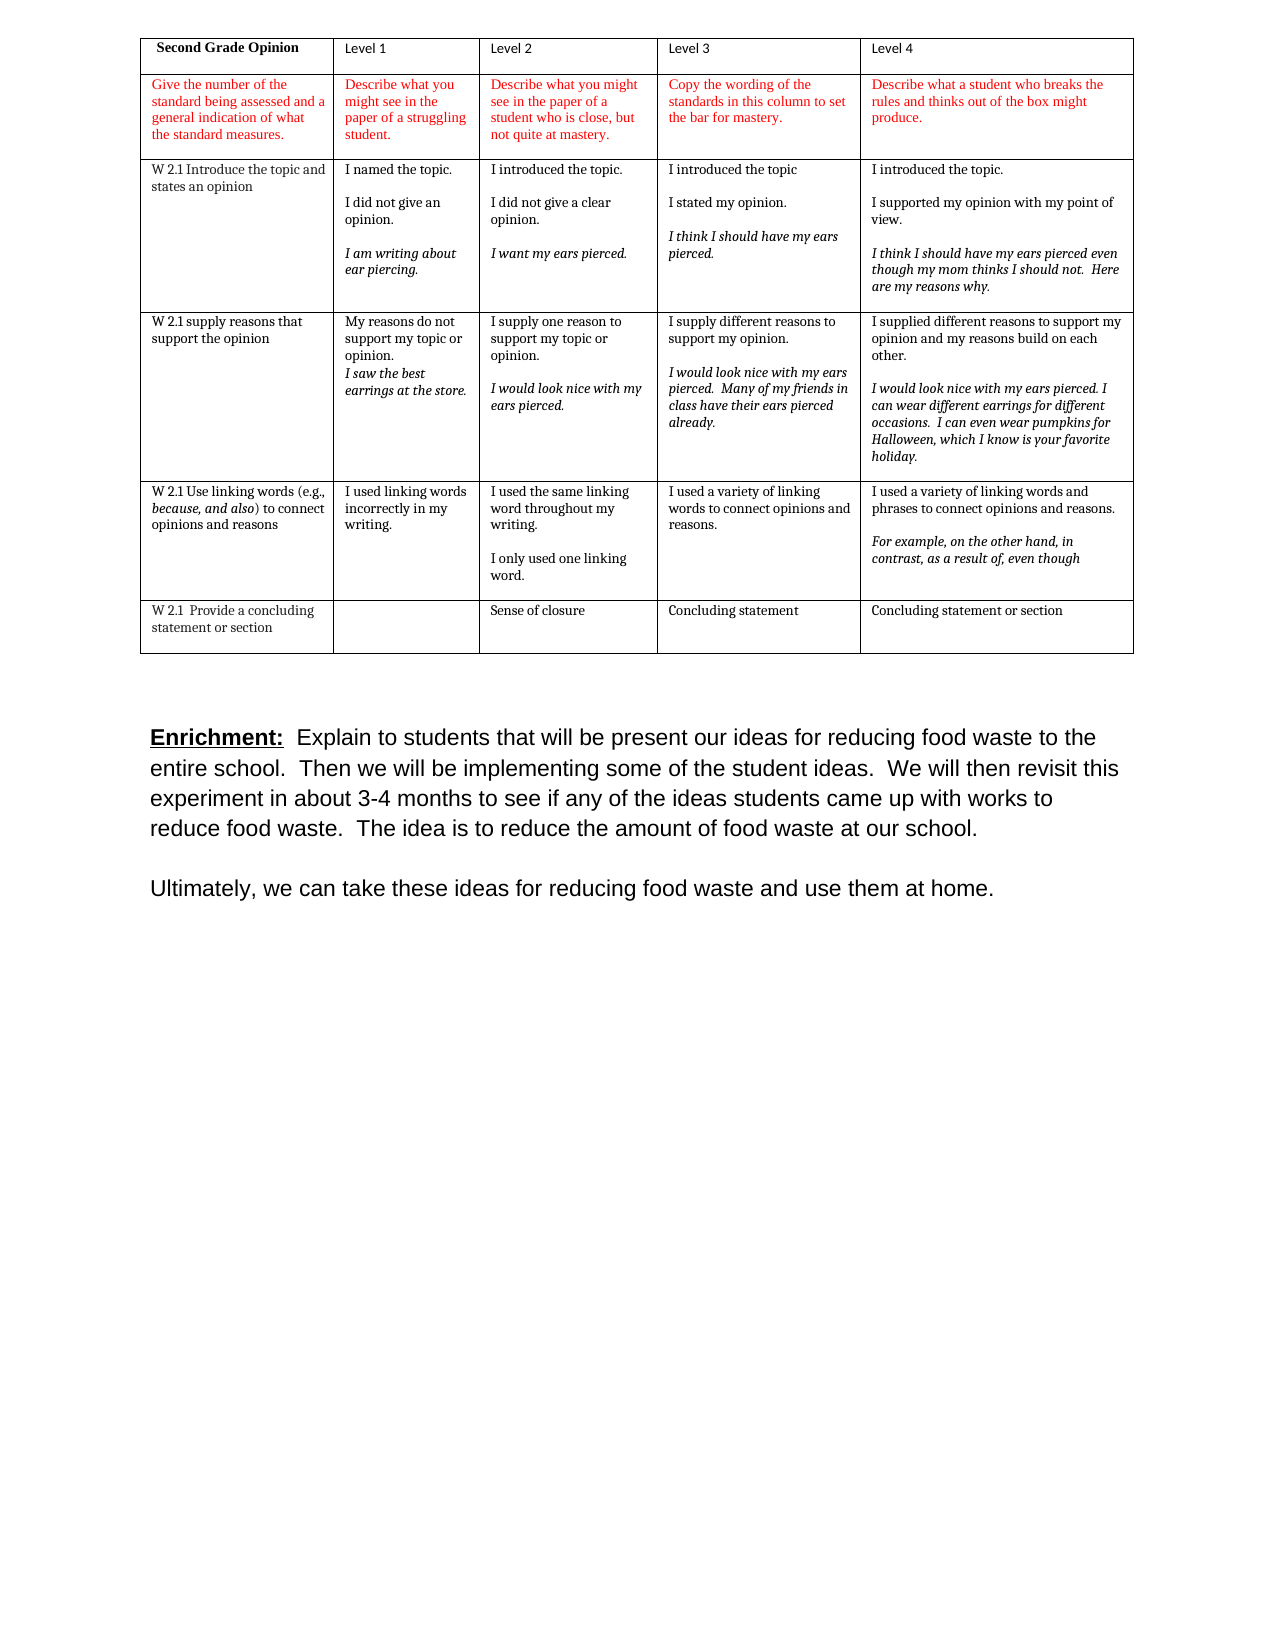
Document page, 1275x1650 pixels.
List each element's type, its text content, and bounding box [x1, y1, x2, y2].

table_header Second Grade Opinion [141, 39, 333, 74]
table_cell My reasons do not support my topic or opinion. I saw the best earrings at the store. [334, 313, 479, 481]
table_cell Give the number of the standard being assessed and a general indication of what the standard measures. [141, 75, 333, 159]
table_cell Sense of closure [480, 601, 657, 652]
table_cell Describe what you might see in the paper of a struggling student. [334, 75, 479, 159]
table_cell Concluding statement [658, 601, 860, 652]
table_cell Describe what a student who breaks the rules and thinks out of the box might produce. [861, 75, 1133, 159]
table_cell I named the topic. I did not give an opinion. I am writing about ear piercing. [334, 160, 479, 312]
table_cell Copy the wording of the standards in this column to set the bar for mastery. [658, 75, 860, 159]
table_cell Concluding statement or section [861, 601, 1133, 652]
table_cell [334, 601, 479, 652]
table_cell I introduced the topic I stated my opinion. I think I should have my ears pierced. [658, 160, 860, 312]
table_cell I introduced the topic. I did not give a clear opinion. I want my ears pierced. [480, 160, 657, 312]
table_header Level 2 [480, 39, 657, 74]
table_cell I supply one reason to support my topic or opinion. I would look nice with my ears pierced. [480, 313, 657, 481]
table_cell I introduced the topic. I supported my opinion with my point of view. I think I should have my ears pierced even though my mom thinks I should not. Here are my reasons why. [861, 160, 1133, 312]
table_cell I used linking words incorrectly in my writing. [334, 482, 479, 600]
table_cell I used a variety of linking words to connect opinions and reasons. [658, 482, 860, 600]
table_cell W 2.1 Provide a concluding statement or section [141, 601, 333, 652]
table_cell I supply different reasons to support my opinion. I would look nice with my ears pierced. Many of my friends in class have their ears pierced already. [658, 313, 860, 481]
table_cell I supplied different reasons to support my opinion and my reasons build on each other. I would look nice with my ears pierced. I can wear different earrings for different occasions. I can even wear pumpkins for Halloween, which I know is your favorite holiday. [861, 313, 1133, 481]
table_header Level 1 [334, 39, 479, 74]
text Ultimately, we can take these ideas for reducing food waste and use them at home. [150, 875, 1125, 902]
table_cell I used the same linking word throughout my writing. I only used one linking word. [480, 482, 657, 600]
table_cell W 2.1 Introduce the topic and states an opinion [141, 160, 333, 312]
text Enrichment: Explain to students that will be present our ideas for reducing food waste to the entire school. Then we will be implementing some of the student ideas. We will then revisit this experiment in about 3-4 months to see if any of the ideas students came up with works to reduce food waste. The idea is to reduce the amount of food waste at our school. [150, 724, 1125, 841]
table_cell I used a variety of linking words and phrases to connect opinions and reasons. For example, on the other hand, in contrast, as a result of, even though [861, 482, 1133, 600]
table_cell W 2.1 Use linking words (e.g., because, and also) to connect opinions and reasons [141, 482, 333, 600]
table_header Level 4 [861, 39, 1133, 74]
table_header Level 3 [658, 39, 860, 74]
table_cell Describe what you might see in the paper of a student who is close, but not quite at mastery. [480, 75, 657, 159]
table_cell W 2.1 supply reasons that support the opinion [141, 313, 333, 481]
